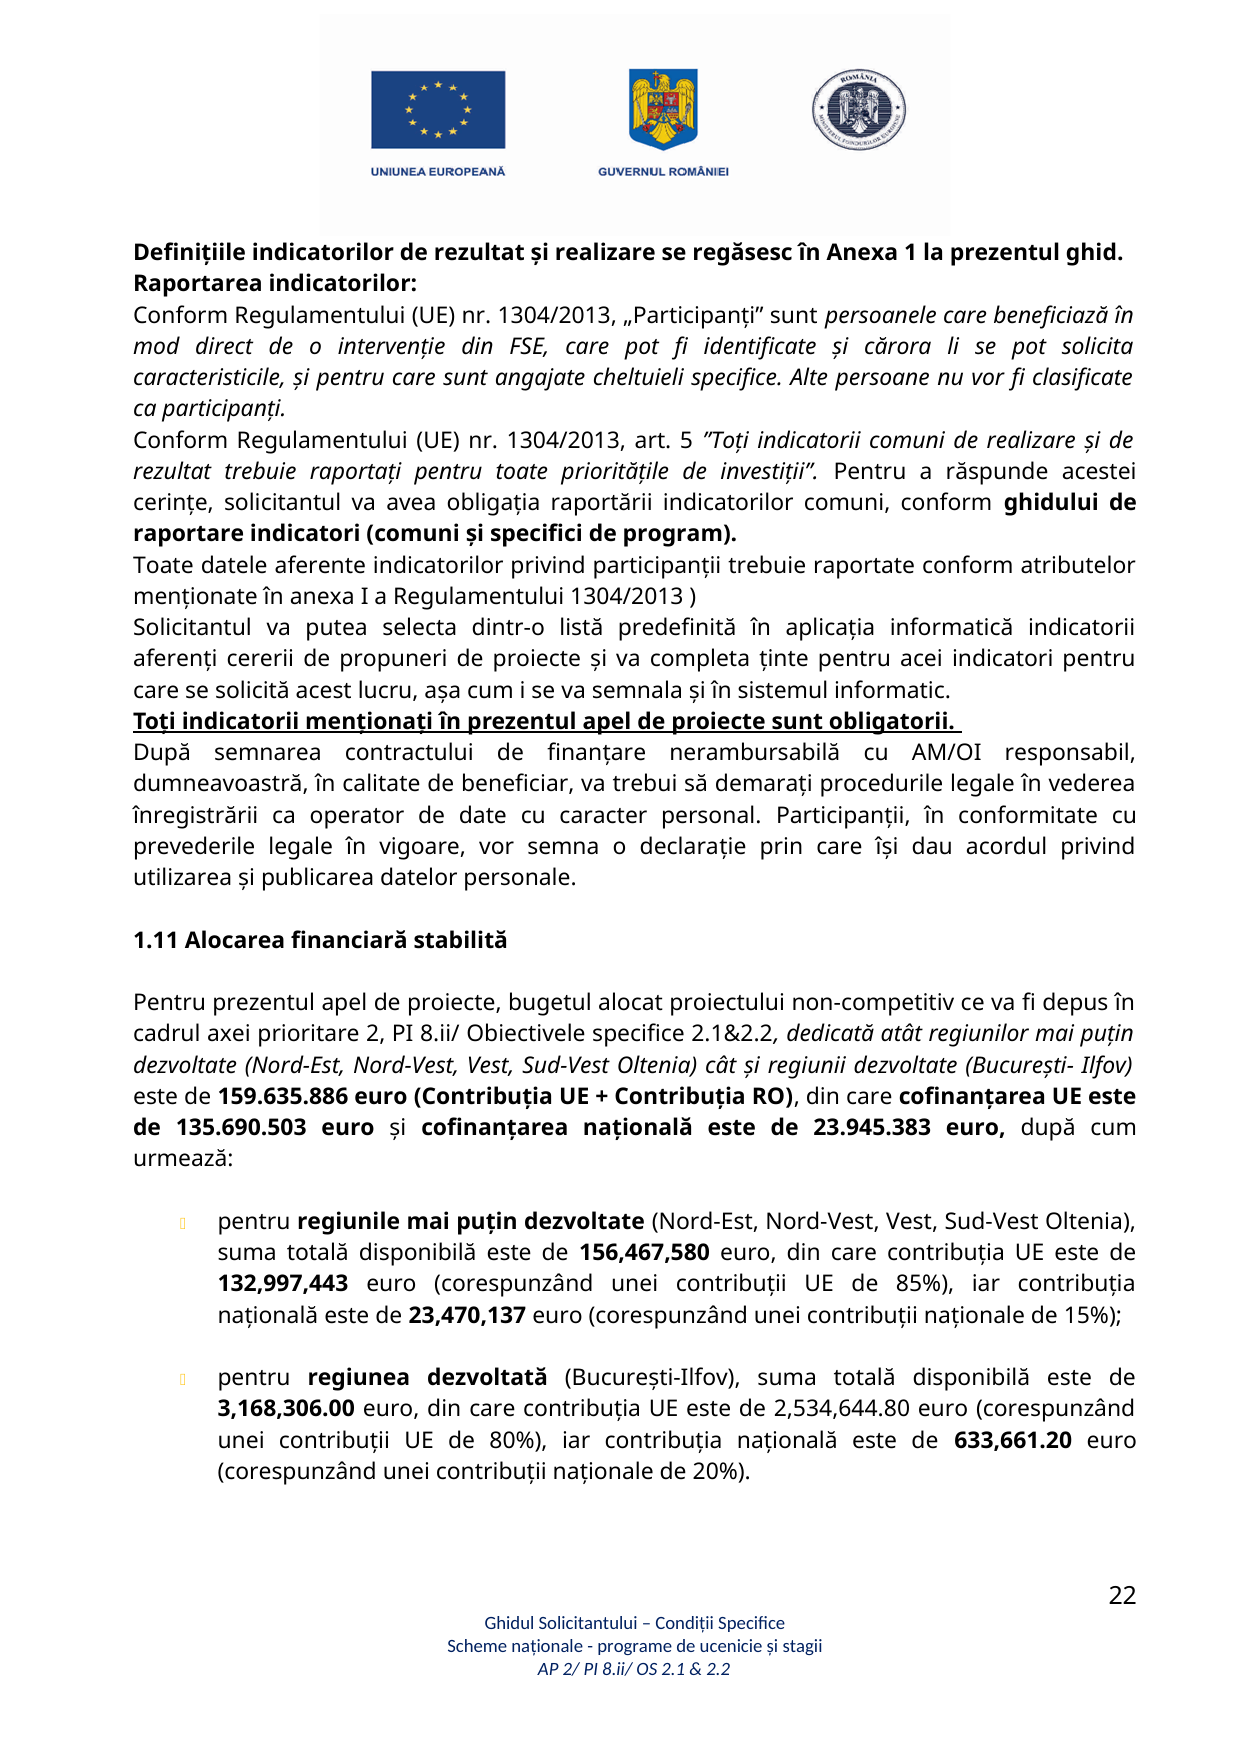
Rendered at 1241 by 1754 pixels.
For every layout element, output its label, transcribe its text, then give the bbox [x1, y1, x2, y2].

text Toate datele aferente indicatorilor privind participanții trebuie raportate conform atributelor menţionate în anexa I a Regulamentului 1304/2013 ) [133, 548, 1137, 611]
text 1.11 Alocarea financiară stabilită [133, 923, 1137, 955]
text Solicitantul va putea selecta dintr-o listă predefinită în aplicația informatică indicatorii aferenți cererii de propuneri de proiecte și va completa ținte pentru acei indicatori pentru care se solicită acest lucru, așa cum i se va semnala și în sistemul informatic. [133, 611, 1137, 705]
text Raportarea indicatorilor: [133, 267, 1137, 298]
text Conform Regulamentului (UE) nr. 1304/2013, „Participanți” sunt persoanele care beneficiază în mod direct de o intervenție din FSE, care pot fi identificate și cărora li se pot solicita caracteristicile, și pentru care sunt angajate cheltuieli specifice. Alte persoane nu vor fi clasificate ca participanți. [133, 298, 1137, 423]
text Toți indicatorii menționați în prezentul apel de proiecte sunt obligatorii. [133, 705, 1137, 736]
text După semnarea contractului de finanţare nerambursabilă cu AM/OI responsabil, dumneavoastră, în calitate de beneficiar, va trebui să demarați procedurile legale în vederea înregistrării ca operator de date cu caracter personal. Participanţii, în conformitate cu prevederile legale în vigoare, vor semna o declaraţie prin care îşi dau acordul privind utilizarea şi publicarea datelor personale. [133, 736, 1137, 892]
list pentru regiunea dezvoltată (București-Ilfov), suma totală disponibilă este de 3,168,306.00 euro, din care contribuția UE este de 2,534,644.80 euro (corespunzând unei contribuții UE de 80%), iar contribuția națională este de 633,661.20 euro (corespunzând unei contribuții naționale de 20%). [180, 1361, 1137, 1486]
text Conform Regulamentului (UE) nr. 1304/2013, art. 5 ”Toți indicatorii comuni de realizare și de rezultat trebuie raportați pentru toate prioritățile de investiții”. Pentru a răspunde acestei cerințe, solicitantul va avea obligația raportării indicatorilor comuni, conform ghidului de raportare indicatori (comuni și specifici de program). [133, 423, 1137, 548]
text Pentru prezentul apel de proiecte, bugetul alocat proiectului non-competitiv ce va fi depus în cadrul axei prioritare 2, PI 8.ii/ Obiectivele specifice 2.1&2.2, dedicată atât regiunilor mai puțin dezvoltate (Nord-Est, Nord-Vest, Vest, Sud-Vest Oltenia) cât și regiunii dezvoltate (București- Ilfov) este de 159.635.886 euro (Contribuția UE + Contribuția RO), din care cofinanțarea UE este de 135.690.503 euro și cofinanțarea naţională este de 23.945.383 euro, după cum urmează: [133, 986, 1137, 1173]
picture [319, 14, 951, 236]
text Definițiile indicatorilor de rezultat și realizare se regăsesc în Anexa 1 la prezentul ghid. [133, 236, 1137, 267]
list pentru regiunile mai puțin dezvoltate (Nord-Est, Nord-Vest, Vest, Sud-Vest Oltenia), suma totală disponibilă este de 156,467,580 euro, din care contribuția UE este de 132,997,443 euro (corespunzând unei contribuții UE de 85%), iar contribuția națională este de 23,470,137 euro (corespunzând unei contribuții naționale de 15%); [180, 1205, 1137, 1330]
